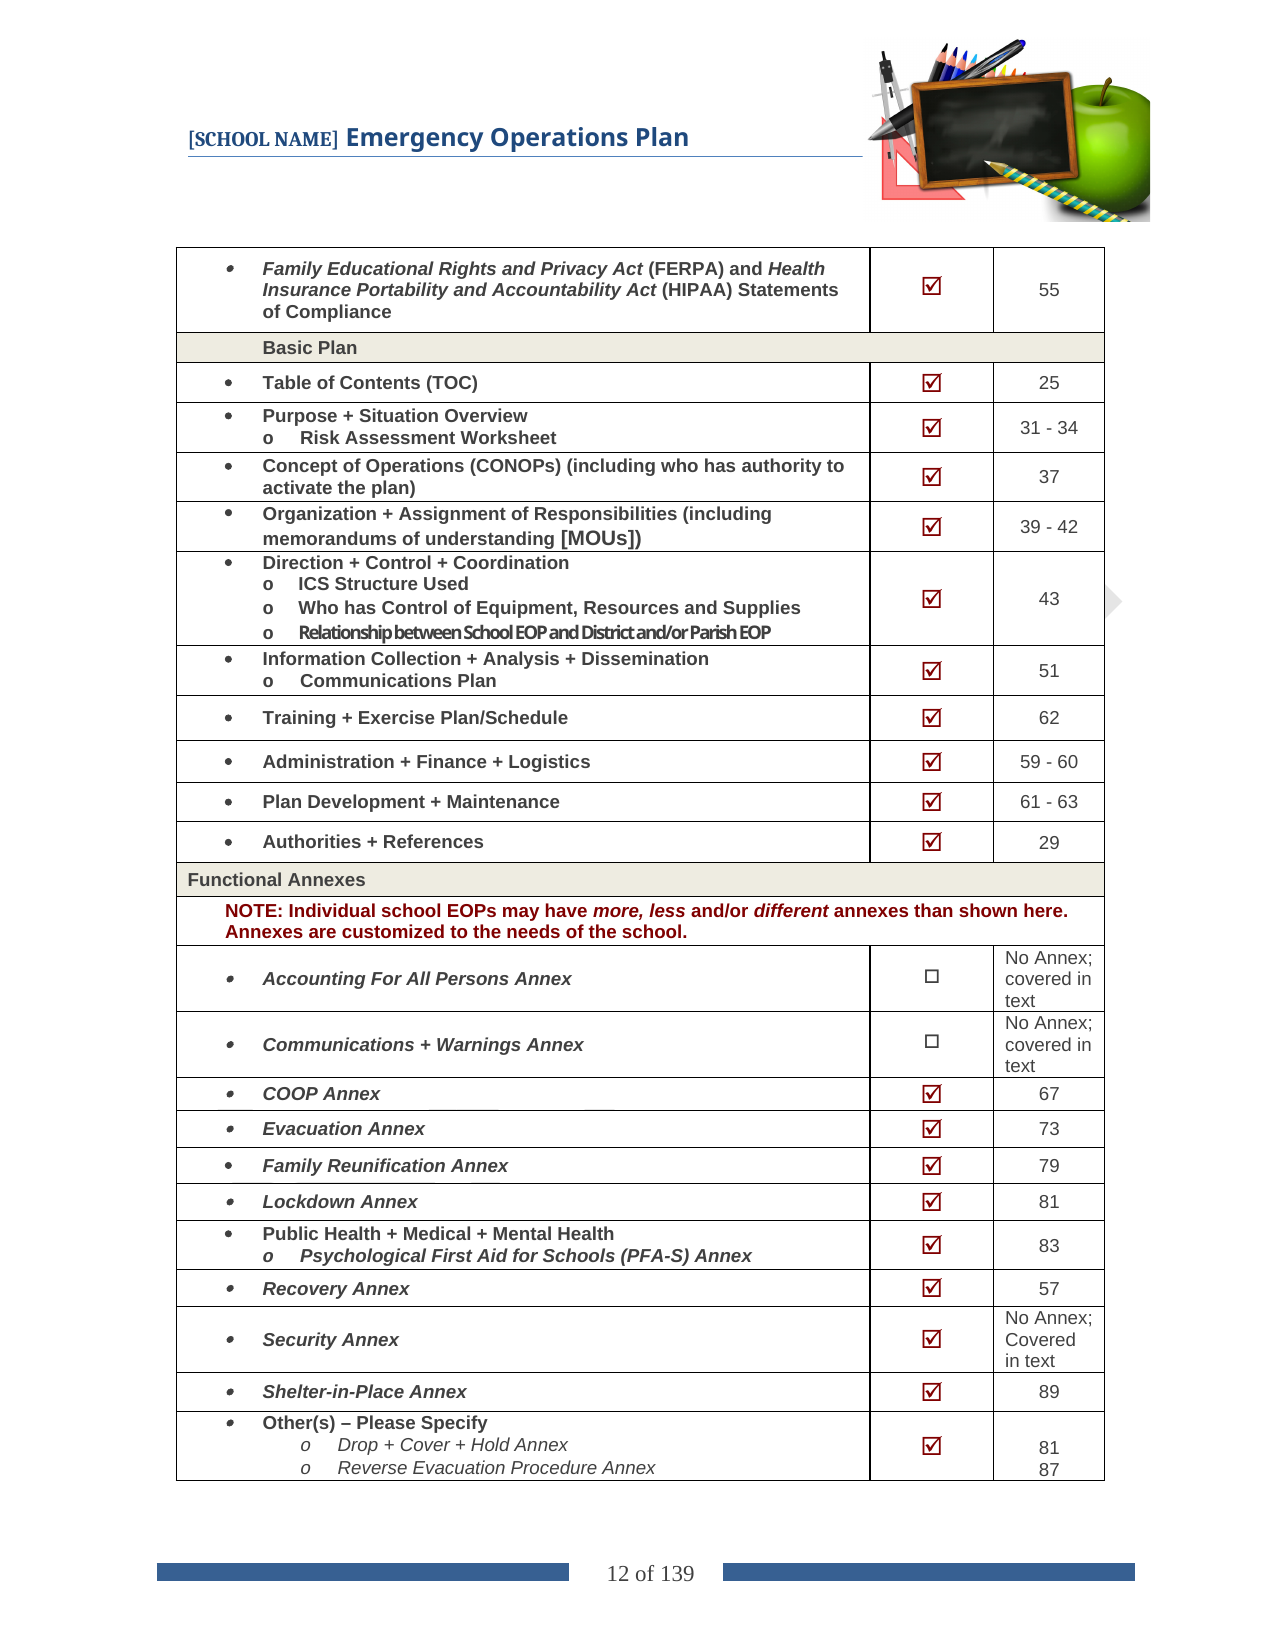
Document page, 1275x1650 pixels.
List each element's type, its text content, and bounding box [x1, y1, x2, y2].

table_cell [871, 1078, 993, 1109]
table_cell 81 87 [994, 1412, 1104, 1480]
table_cell Purpose + Situation Overview Risk Assessment Worksheet [177, 403, 869, 452]
table_cell [871, 1307, 993, 1372]
table_cell [871, 1221, 993, 1269]
table_cell Authorities + References [177, 822, 869, 862]
table_cell Family Educational Rights and Privacy Act (FERPA) and Health Insurance Portability and Accountability Act (HIPAA) Statements of Compliance [177, 248, 869, 332]
table_cell 39 - 42 [994, 502, 1104, 551]
table_cell [871, 696, 993, 740]
table_cell Security Annex [177, 1307, 869, 1372]
table_cell [871, 1148, 993, 1182]
table_cell Shelter-in-Place Annex [177, 1373, 869, 1411]
table_cell 62 [994, 696, 1104, 740]
table_cell 57 [994, 1270, 1104, 1306]
table_cell 79 [994, 1148, 1104, 1182]
table_cell Direction + Control + Coordination ICS Structure Used Who has Control of Equipment, Resources and Supplies Relationship between School EOP and District and/or Parish EOP [177, 552, 869, 645]
table_cell No Annex; covered in text [994, 1012, 1104, 1077]
table_cell [871, 453, 993, 501]
table_cell 55 [994, 248, 1104, 332]
table_cell [871, 502, 993, 551]
table_cell [871, 1373, 993, 1411]
table_cell Lockdown Annex [177, 1184, 869, 1220]
table_cell [871, 741, 993, 782]
table_cell Administration + Finance + Logistics [177, 741, 869, 782]
table_cell NOTE: Individual school EOPs may have more, less and/or different annexes than shown here. Annexes are customized to the needs of the school. [177, 897, 1104, 945]
table_cell Organization + Assignment of Responsibilities (including memorandums of understanding [MOUs]) [177, 502, 869, 551]
table_cell Evacuation Annex [177, 1111, 869, 1147]
table_cell Family Reunification Annex [177, 1148, 869, 1182]
table_cell [871, 363, 993, 402]
table_cell 67 [994, 1078, 1104, 1109]
table_cell No Annex; covered in text [994, 946, 1104, 1011]
table_cell 37 [994, 453, 1104, 501]
table_cell 29 [994, 822, 1104, 862]
table_cell [871, 783, 993, 821]
table_cell Recovery Annex [177, 1270, 869, 1306]
table_cell [871, 403, 993, 452]
table_cell Plan Development + Maintenance [177, 783, 869, 821]
table_cell Other(s) – Please Specify Drop + Cover + Hold Annex Reverse Evacuation Procedure Annex [177, 1412, 869, 1480]
table_cell 51 [994, 646, 1104, 695]
table_cell Accounting For All Persons Annex [177, 946, 869, 1011]
table_cell Table of Contents (TOC) [177, 363, 869, 402]
table_cell 31 - 34 [994, 403, 1104, 452]
table_cell [871, 1012, 993, 1077]
table_cell Functional Annexes [177, 863, 1104, 896]
table_cell Basic Plan [177, 333, 1104, 362]
table_cell 61 - 63 [994, 783, 1104, 821]
table_cell 73 [994, 1111, 1104, 1147]
table_cell [871, 248, 993, 332]
table_cell 81 [994, 1184, 1104, 1220]
table_cell 25 [994, 363, 1104, 402]
table_cell Information Collection + Analysis + Dissemination Communications Plan [177, 646, 869, 695]
table_cell Communications + Warnings Annex [177, 1012, 869, 1077]
table_cell 59 - 60 [994, 741, 1104, 782]
table_cell [871, 1184, 993, 1220]
table_cell Public Health + Medical + Mental Health Psychological First Aid for Schools (PFA-S) Annex [177, 1221, 869, 1269]
table_cell COOP Annex [177, 1078, 869, 1109]
table_cell Concept of Operations (CONOPs) (including who has authority to activate the plan) [177, 453, 869, 501]
table_cell [871, 1412, 993, 1480]
table_cell [871, 552, 993, 645]
table_cell [871, 1270, 993, 1306]
table_cell 83 [994, 1221, 1104, 1269]
table_cell 89 [994, 1373, 1104, 1411]
table_cell Training + Exercise Plan/Schedule [177, 696, 869, 740]
table_cell No Annex; Covered in text [994, 1307, 1104, 1372]
table_cell 43 [994, 552, 1104, 645]
table_cell [871, 946, 993, 1011]
table_cell [871, 1111, 993, 1147]
table_cell [871, 822, 993, 862]
picture [862, 37, 1150, 221]
table_cell [871, 646, 993, 695]
